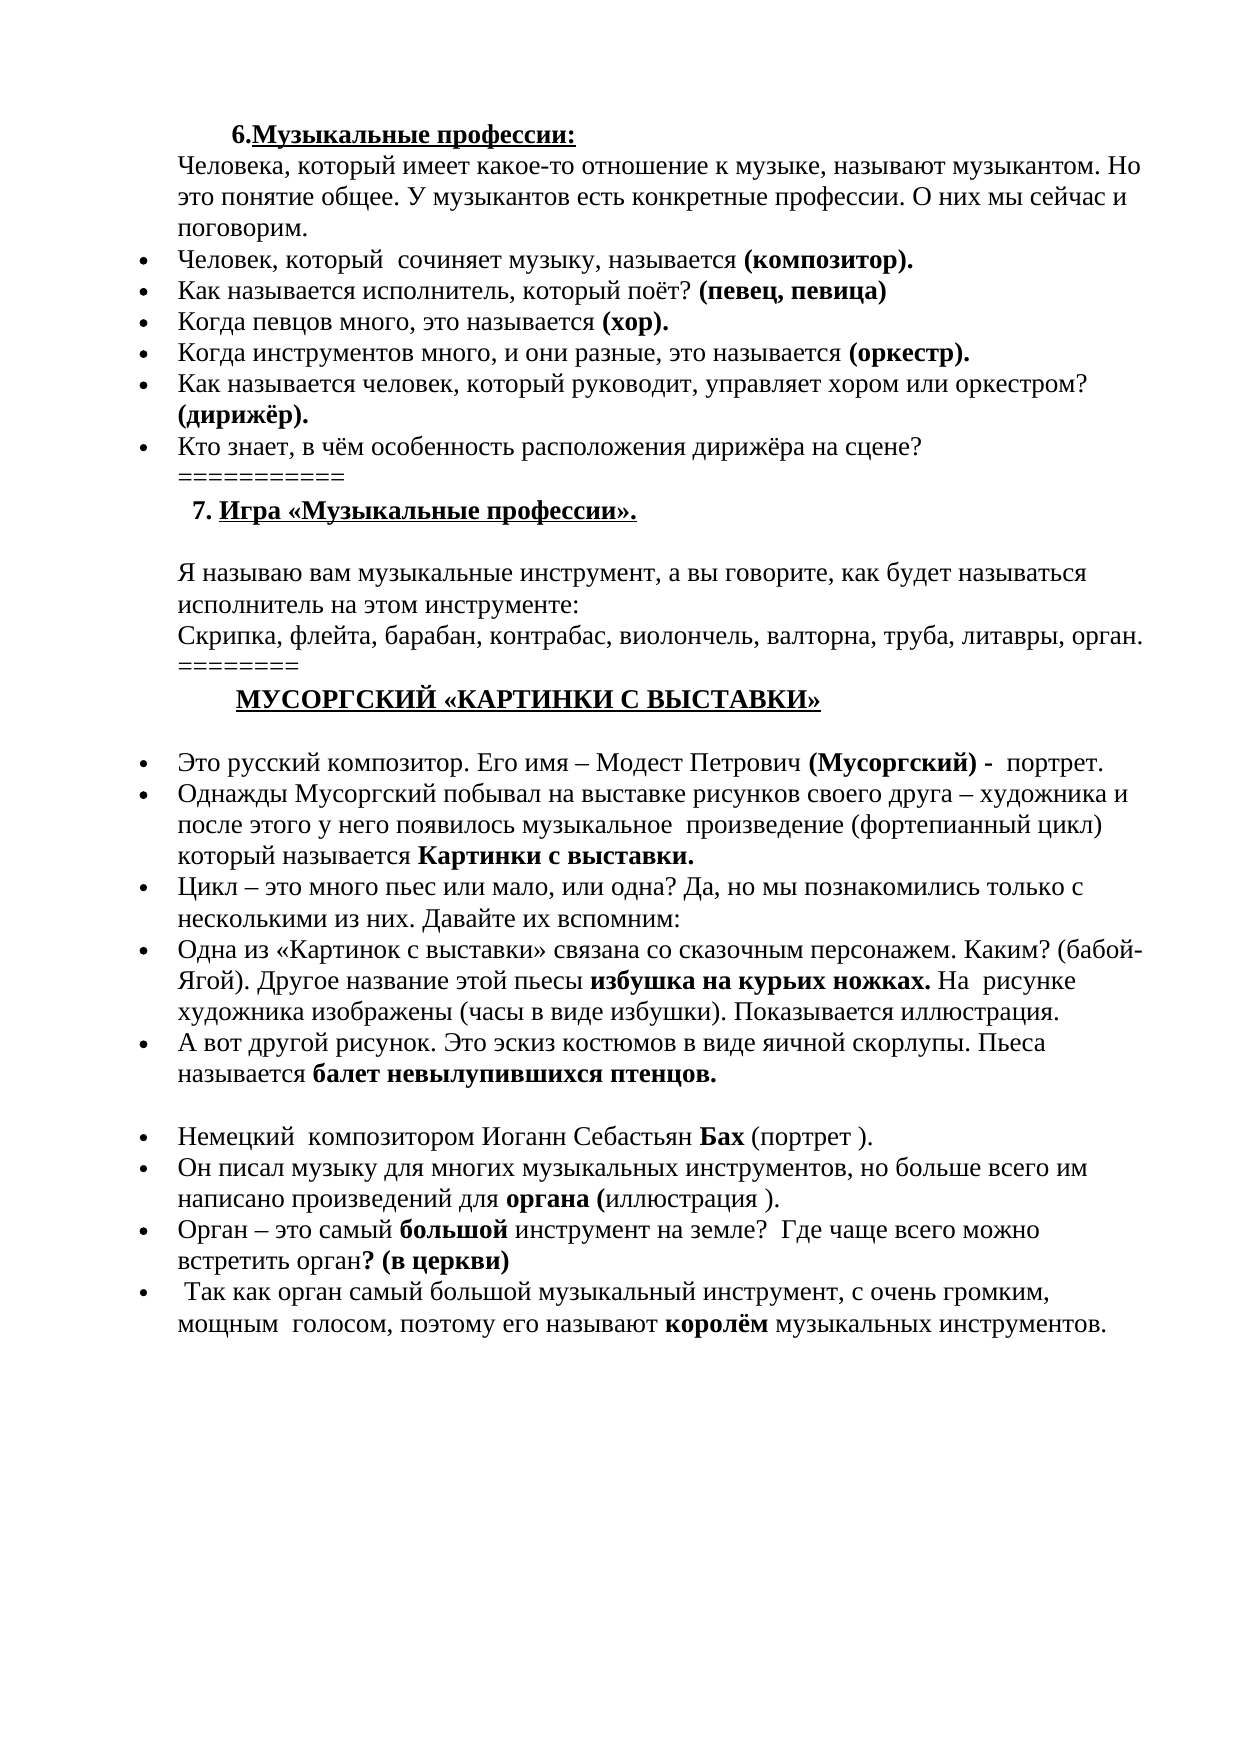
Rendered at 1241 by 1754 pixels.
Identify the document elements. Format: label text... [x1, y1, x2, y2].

text МУСОРГСКИЙ «КАРТИНКИ С ВЫСТАВКИ» [177, 681, 1152, 715]
list А вот другой рисунок. Это эскиз костюмов в виде яичной скорлупы. Пьеса называется балет невылупившихся птенцов. [140, 1026, 1152, 1088]
list Немецкий композитором Иоганн Себастьян Бах (портрет ). [140, 1120, 1152, 1151]
text Человека, который имеет какое-то отношение к музыке, называют музыкантом. Но это понятие общее. У музыкантов есть конкретные профессии. О них мы сейчас и поговорим. [177, 149, 1152, 243]
list Как называется человек, который руководит, управляет хором или оркестром? (дирижёр). [140, 367, 1152, 429]
text ======== [177, 650, 1152, 681]
list Это русский композитор. Его имя – Модест Петрович (Мусоргский) - портрет. [140, 746, 1152, 777]
list Цикл – это много пьес или мало, или одна? Да, но мы познакомились только с несколькими из них. Давайте их вспомним: [140, 871, 1152, 933]
list Когда инструментов много, и они разные, это называется (оркестр). [140, 336, 1152, 367]
list Одна из «Картинок с выставки» связана со сказочным персонажем. Каким? (бабой-Ягой). Другое название этой пьесы избушка на курьих ножках. На рисунке художника изображены (часы в виде избушки). Показывается иллюстрация. [140, 933, 1152, 1026]
text =========== [177, 461, 1152, 492]
text 6.Музыкальные профессии: [177, 118, 1152, 149]
list Так как орган самый большой музыкальный инструмент, с очень громким, мощным голосом, поэтому его называют королём музыкальных инструментов. [140, 1276, 1152, 1338]
text Я называю вам музыкальные инструмент, а вы говорите, как будет называться исполнитель на этом инструменте: [177, 557, 1152, 619]
list Он писал музыку для многих музыкальных инструментов, но больше всего им написано произведений для органа (иллюстрация ). [140, 1151, 1152, 1213]
text 7. Игра «Музыкальные профессии». [177, 492, 1152, 525]
list Как называется исполнитель, который поёт? (певец, певица) [140, 274, 1152, 305]
text Скрипка, флейта, барабан, контрабас, виолончель, валторна, труба, литавры, орган. [177, 619, 1152, 650]
list Орган – это самый большой инструмент на земле? Где чаще всего можно встретить орган? (в церкви) [140, 1213, 1152, 1276]
list Человек, который сочиняет музыку, называется (композитор). [140, 243, 1152, 274]
list Однажды Мусоргский побывал на выставке рисунков своего друга – художника и после этого у него появилось музыкальное произведение (фортепианный цикл) который называется Картинки с выставки. [140, 777, 1152, 871]
list Когда певцов много, это называется (хор). [140, 305, 1152, 336]
list Кто знает, в чём особенность расположения дирижёра на сцене? [140, 429, 1152, 461]
